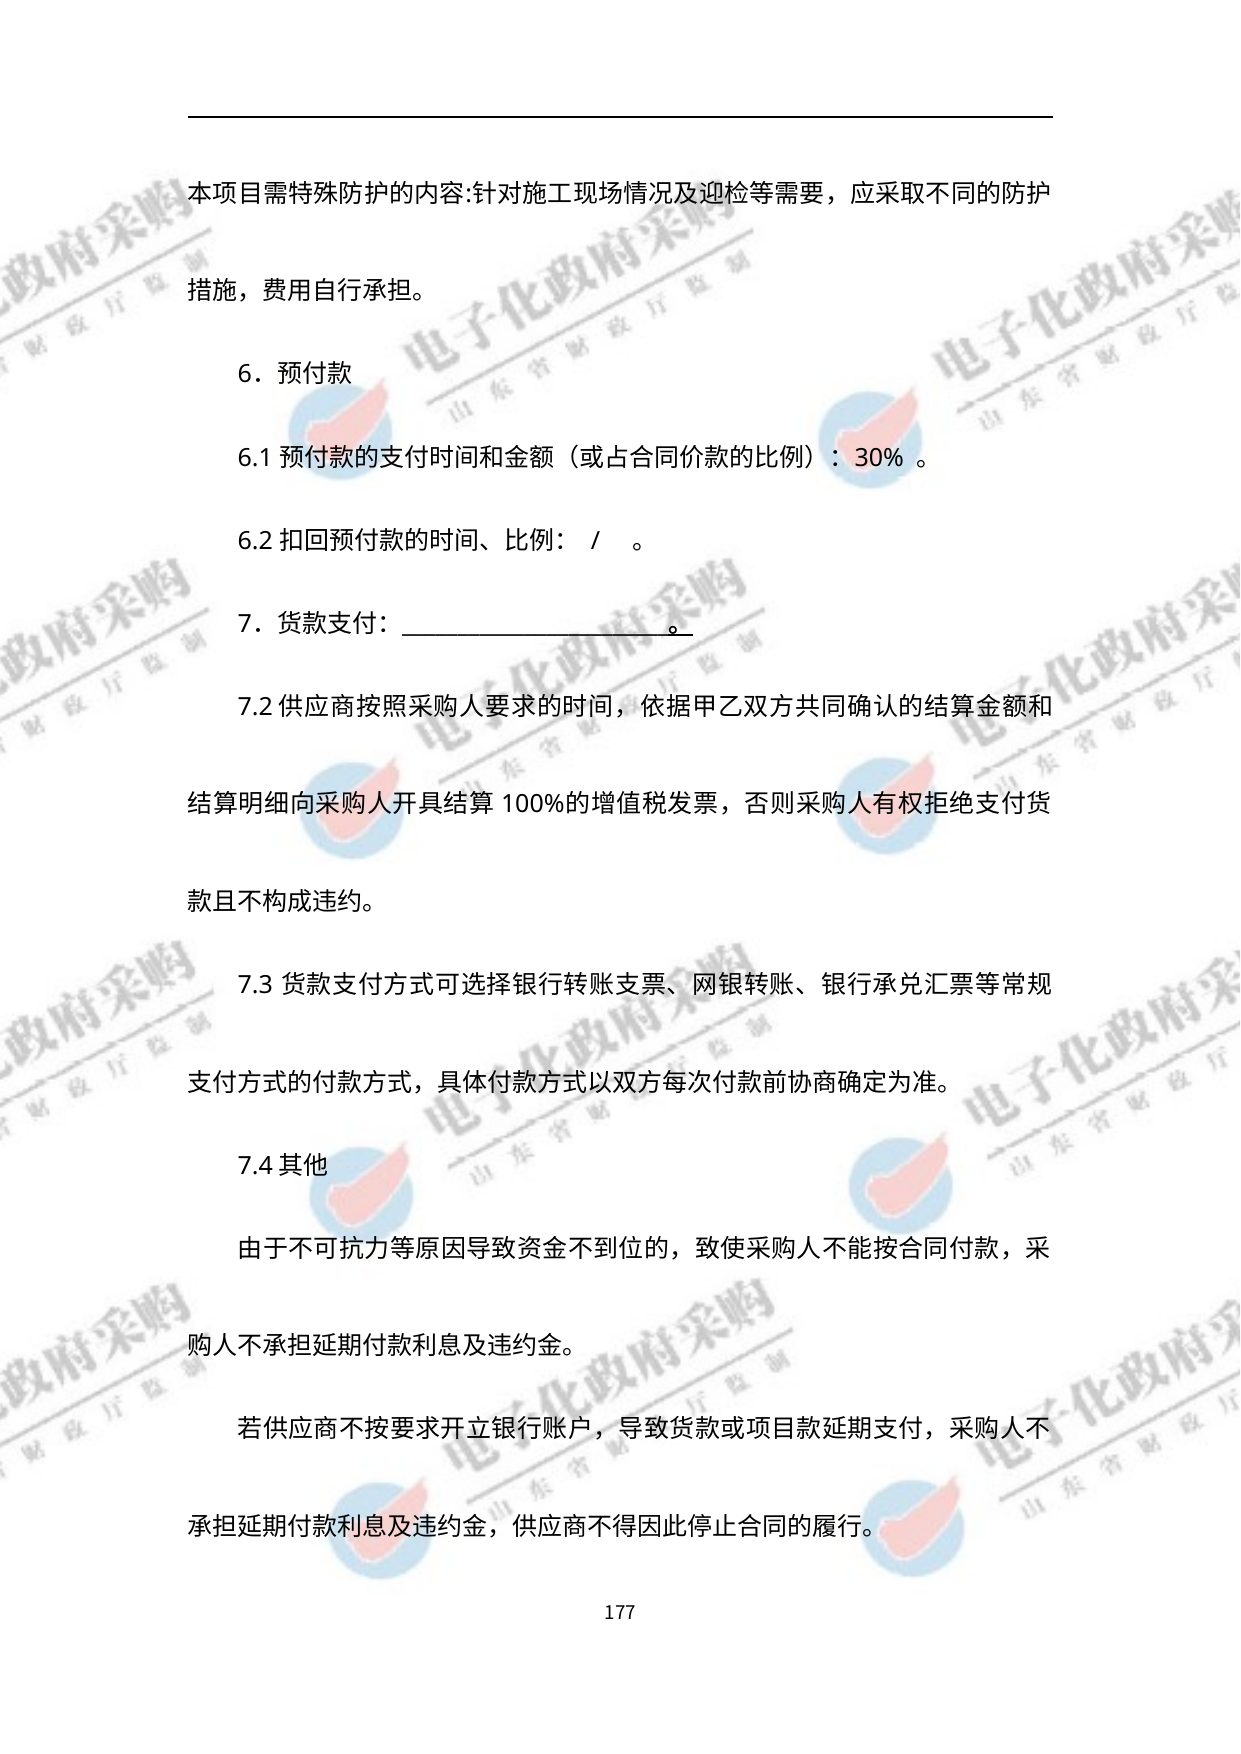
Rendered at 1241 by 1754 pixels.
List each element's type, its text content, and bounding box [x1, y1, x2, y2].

text 6.1 预付款的支付时间和金额（或占合同价款的比例）：30% 。 [187, 423, 1053, 488]
picture [0, 151, 1241, 1596]
text 由于不可抗力等原因导致资金不到位的，致使采购人不能按合同付款，采购人不承担延期付款利息及违约金。 [187, 1214, 1053, 1376]
text 7．货款支付：________________________。 [187, 589, 1053, 654]
text 6．预付款 [187, 339, 1053, 404]
text 若供应商不按要求开立银行账户，导致货款或项目款延期支付，采购人不承担延期付款利息及违约金，供应商不得因此停止合同的履行。 [187, 1394, 1053, 1557]
text 7.2供应商按照采购人要求的时间，依据甲乙双方共同确认的结算金额和结算明细向采购人开具结算100%的增值税发票，否则采购人有权拒绝支付货款且不构成违约。 [187, 672, 1053, 932]
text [187, 159, 1053, 321]
text 7.3 货款支付方式可选择银行转账支票、网银转账、银行承兑汇票等常规支付方式的付款方式，具体付款方式以双方每次付款前协商确定为准。 [187, 950, 1053, 1113]
text 6.2 扣回预付款的时间、比例： / 。 [187, 506, 1053, 571]
text 7.4其他 [187, 1131, 1053, 1196]
